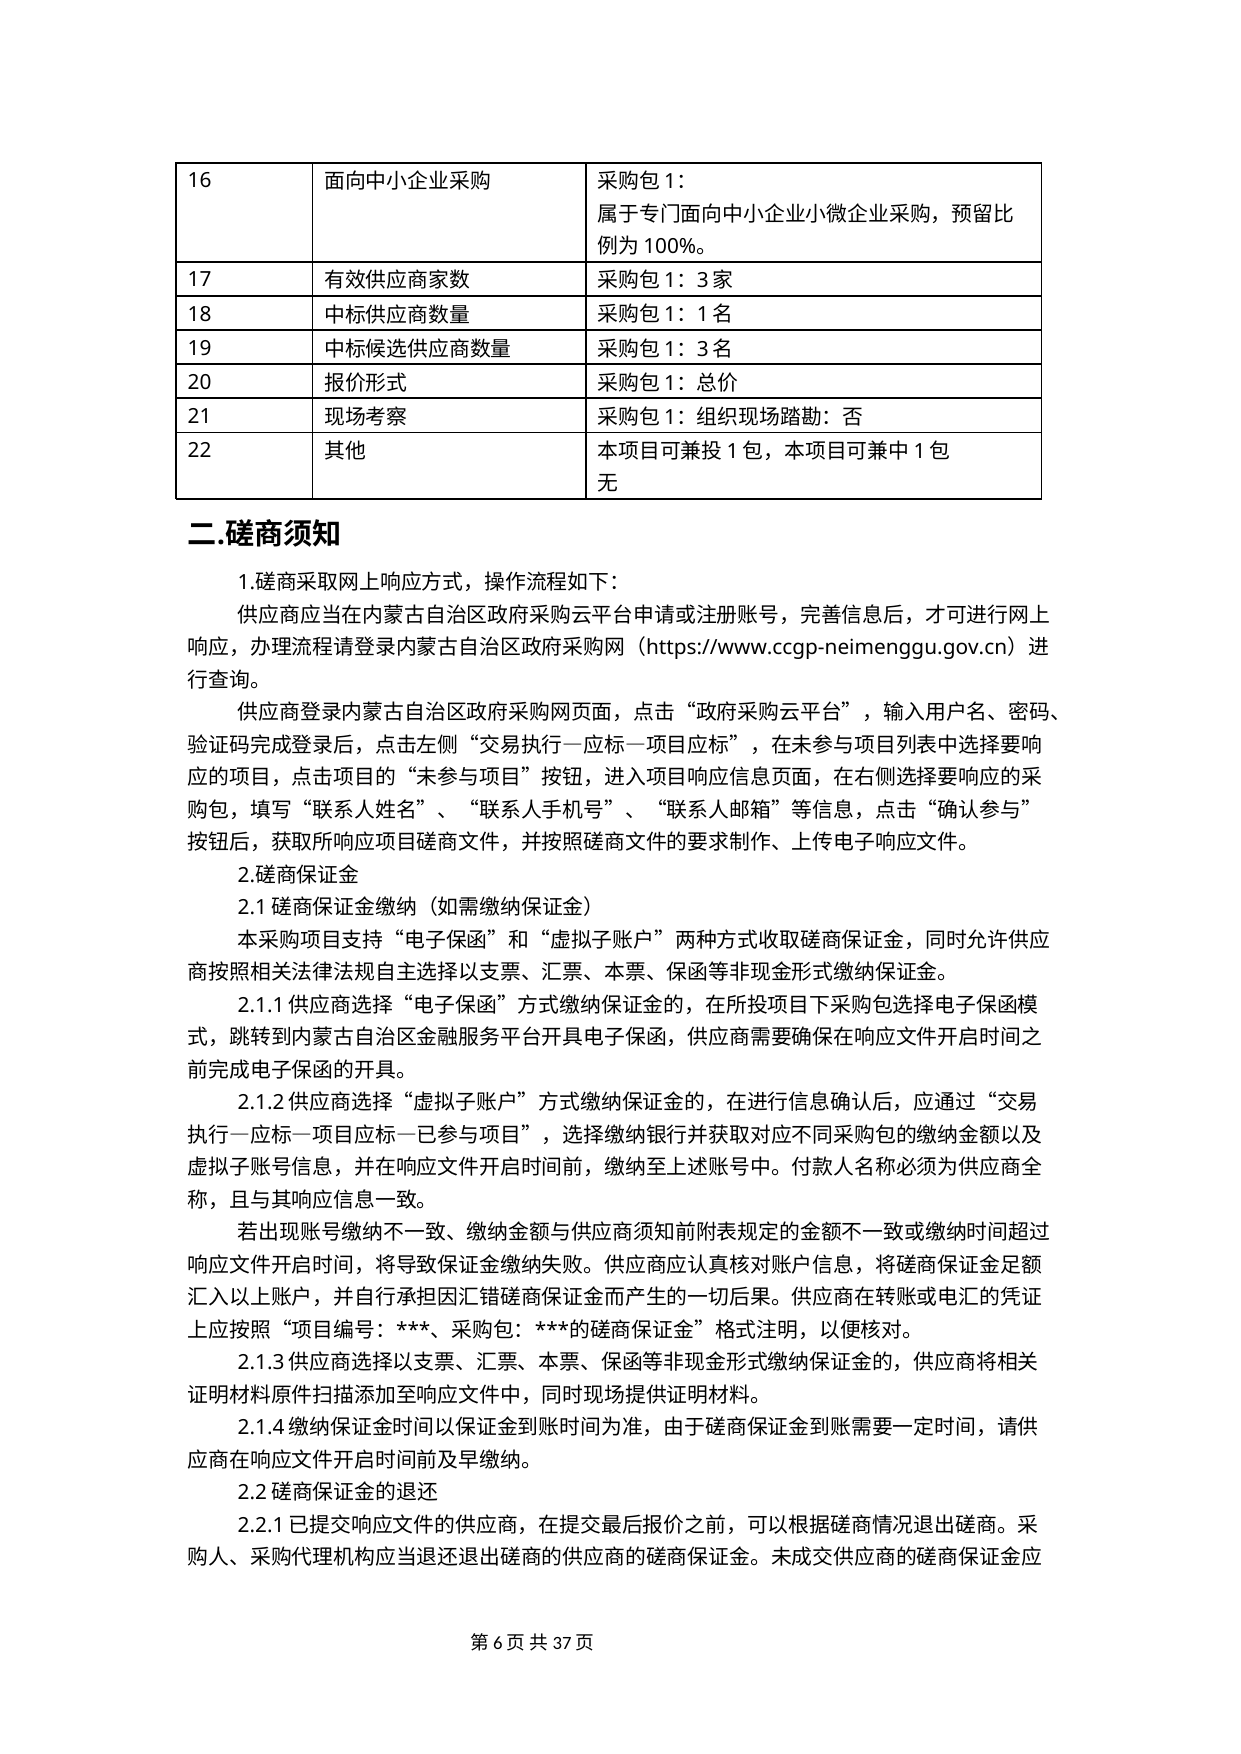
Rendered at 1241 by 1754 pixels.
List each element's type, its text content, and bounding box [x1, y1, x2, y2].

text 2.1.3供应商选择以支票、汇票、本票、保函等非现金形式缴纳保证金的，供应商将相关证明材料原件扫描添加至响应文件中，同时现场提供证明材料。 [187, 1344, 1053, 1409]
table_cell 18 [177, 297, 312, 329]
table_cell 21 [177, 399, 312, 431]
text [187, 1507, 1053, 1572]
text 2.1磋商保证金缴纳（如需缴纳保证金） [187, 889, 1053, 922]
text 2.1.2供应商选择“虚拟子账户”方式缴纳保证金的，在进行信息确认后，应通过“交易执行—应标—项目应标—已参与项目”，选择缴纳银行并获取对应不同采购包的缴纳金额以及虚拟子账号信息，并在响应文件开启时间前，缴纳至上述账号中。付款人名称必须为供应商全称，且与其响应信息一致。 [187, 1084, 1053, 1214]
text 1.磋商采取网上响应方式，操作流程如下： [187, 564, 1053, 597]
text 2.1.4缴纳保证金时间以保证金到账时间为准，由于磋商保证金到账需要一定时间，请供应商在响应文件开启时间前及早缴纳。 [187, 1409, 1053, 1474]
table_cell 采购包1：3家 [587, 263, 1041, 295]
table_cell 20 [177, 365, 312, 397]
text 供应商登录内蒙古自治区政府采购网页面，点击“政府采购云平台”，输入用户名、密码、验证码完成登录后，点击左侧“交易执行—应标—项目应标”，在未参与项目列表中选择要响应的项目，点击项目的“未参与项目”按钮，进入项目响应信息页面，在右侧选择要响应的采购包，填写“联系人姓名”、“联系人手机号”、“联系人邮箱”等信息，点击“确认参与”按钮后，获取所响应项目磋商文件，并按照磋商文件的要求制作、上传电子响应文件。 [187, 694, 1053, 857]
text 本采购项目支持“电子保函”和“虚拟子账户”两种方式收取磋商保证金，同时允许供应商按照相关法律法规自主选择以支票、汇票、本票、保函等非现金形式缴纳保证金。 [187, 922, 1053, 987]
table_cell 其他 [313, 433, 585, 498]
table_cell 采购包1：总价 [587, 365, 1041, 397]
text 二.磋商须知 [187, 499, 1053, 564]
table_cell 17 [177, 263, 312, 295]
table_cell 采购包1：1名 [587, 297, 1041, 329]
table_cell 采购包1：3名 [587, 331, 1041, 363]
text 2.2磋商保证金的退还 [187, 1474, 1053, 1507]
table_cell 19 [177, 331, 312, 363]
table_cell 中标供应商数量 [313, 297, 585, 329]
table_cell 16 [177, 164, 312, 261]
text 供应商应当在内蒙古自治区政府采购云平台申请或注册账号，完善信息后，才可进行网上响应，办理流程请登录内蒙古自治区政府采购网（https://www.ccgp-neimenggu.gov.cn）进行查询。 [187, 597, 1053, 694]
table_cell 中标候选供应商数量 [313, 331, 585, 363]
table_cell 报价形式 [313, 365, 585, 397]
table_cell 有效供应商家数 [313, 263, 585, 295]
table_cell 面向中小企业采购 [313, 164, 585, 261]
table_cell 22 [177, 433, 312, 498]
table_cell 采购包1：组织现场踏勘：否 [587, 399, 1041, 431]
table_cell 采购包1： 属于专门面向中小企业小微企业采购，预留比例为100%。 [587, 164, 1041, 261]
text 若出现账号缴纳不一致、缴纳金额与供应商须知前附表规定的金额不一致或缴纳时间超过响应文件开启时间，将导致保证金缴纳失败。供应商应认真核对账户信息，将磋商保证金足额汇入以上账户，并自行承担因汇错磋商保证金而产生的一切后果。供应商在转账或电汇的凭证上应按照“项目编号：***、采购包：***的磋商保证金”格式注明，以便核对。 [187, 1214, 1053, 1344]
text 2.1.1供应商选择“电子保函”方式缴纳保证金的，在所投项目下采购包选择电子保函模式，跳转到内蒙古自治区金融服务平台开具电子保函，供应商需要确保在响应文件开启时间之前完成电子保函的开具。 [187, 987, 1053, 1084]
text 2.磋商保证金 [187, 857, 1053, 889]
table_cell 本项目可兼投1包，本项目可兼中1包 无 [587, 433, 1041, 498]
table_cell 现场考察 [313, 399, 585, 431]
